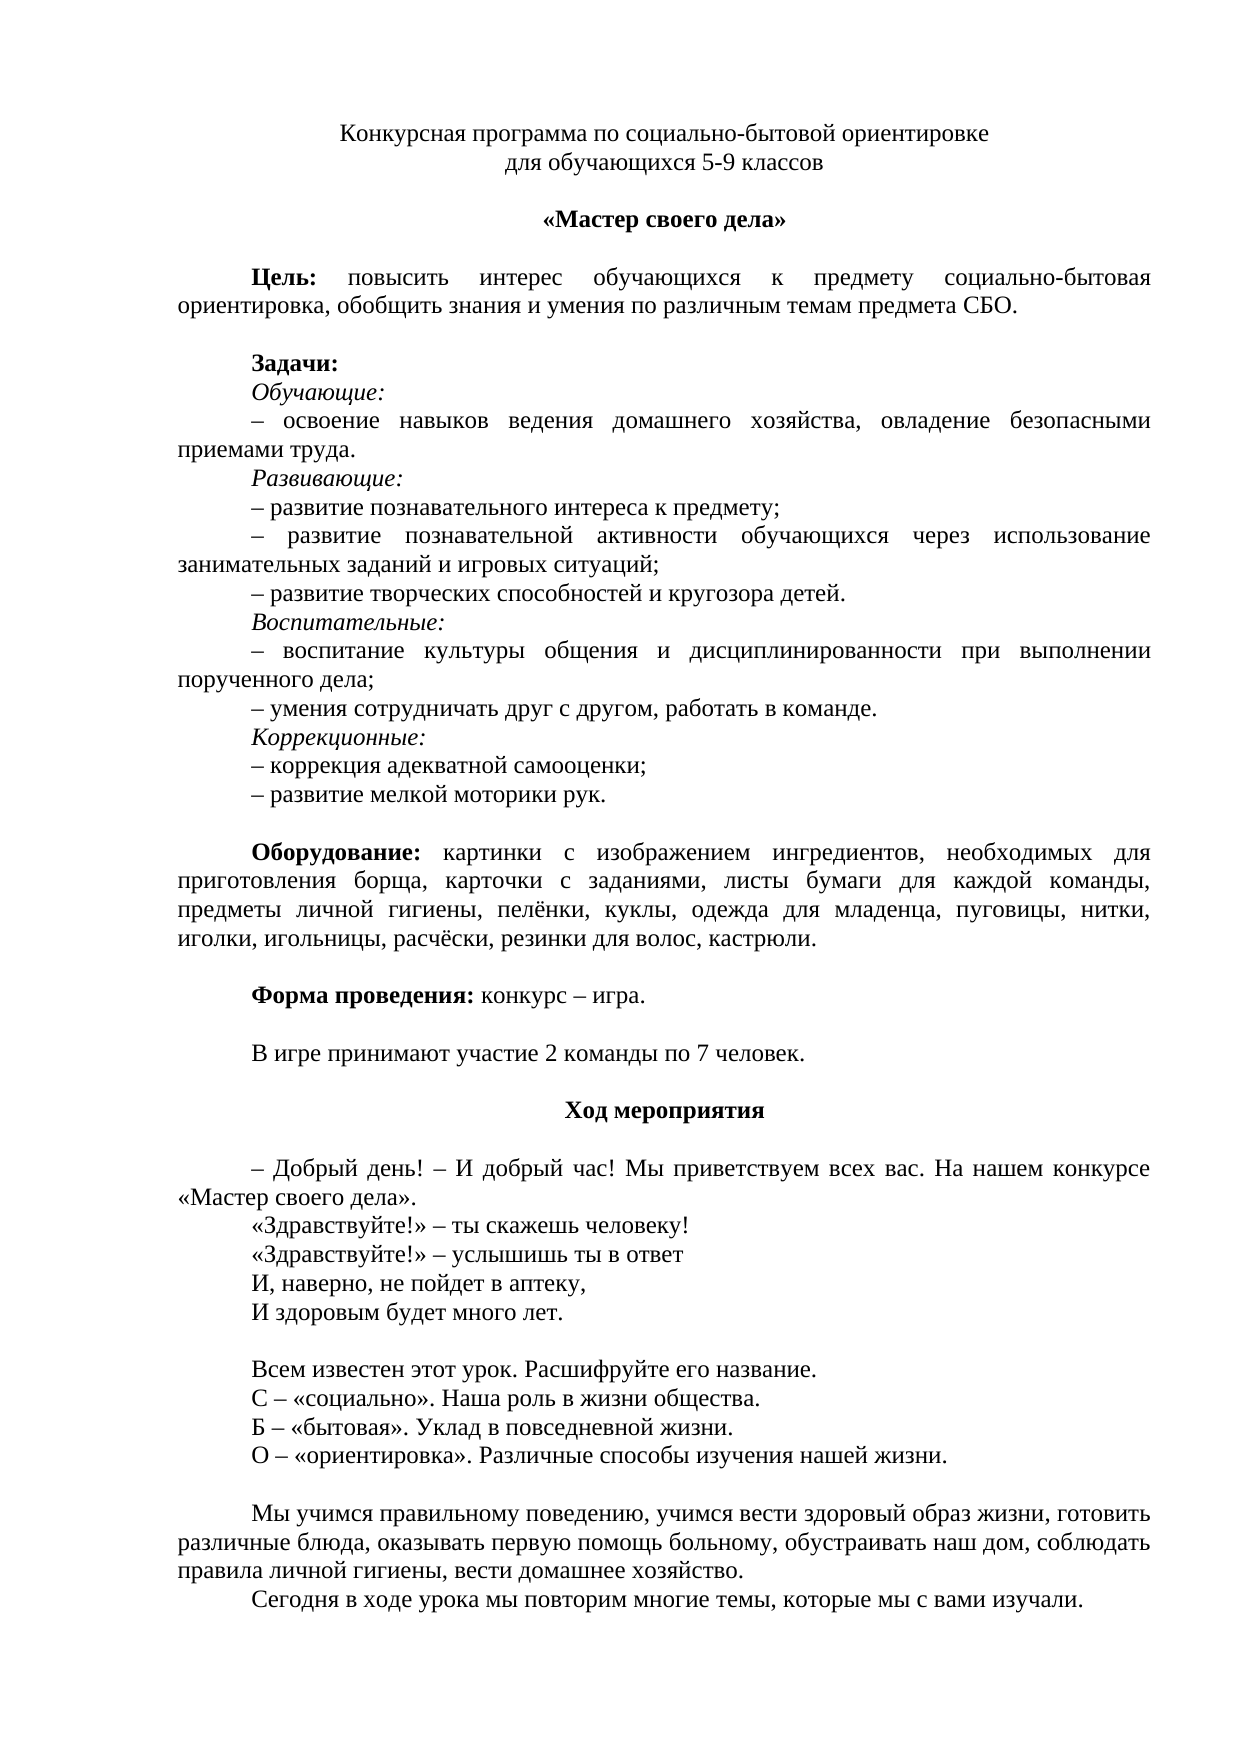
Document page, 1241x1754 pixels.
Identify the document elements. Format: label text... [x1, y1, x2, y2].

text Форма проведения: конкурс – игра. [177, 981, 1152, 1009]
text – умения сотрудничать друг с другом, работать в команде. [177, 693, 1152, 722]
text «Мастер своего дела» [177, 204, 1152, 233]
text Цель: повысить интерес обучающихся к предмету социально-бытовая ориентировка, обобщить знания и умения по различным темам предмета СБО. [177, 262, 1152, 319]
text Всем известен этот урок. Расшифруйте его название. [177, 1354, 1152, 1383]
text Ход мероприятия [177, 1096, 1152, 1124]
text – развитие творческих способностей и кругозора детей. [177, 578, 1152, 607]
text – развитие познавательной активности обучающихся через использование занимательных заданий и игровых ситуаций; [177, 521, 1152, 578]
text «Здравствуйте!» – ты скажешь человеку! [177, 1211, 1152, 1239]
text – освоение навыков ведения домашнего хозяйства, овладение безопасными приемами труда. [177, 406, 1152, 463]
text Развивающие: [177, 463, 1152, 492]
text С – «социально». Наша роль в жизни общества. [177, 1383, 1152, 1412]
text Конкурсная программа по социально-бытовой ориентировке [177, 118, 1152, 147]
text Б – «бытовая». Уклад в повседневной жизни. [177, 1412, 1152, 1441]
text И здоровым будет много лет. [177, 1297, 1152, 1326]
text Сегодня в ходе урока мы повторим многие темы, которые мы с вами изучали. [177, 1584, 1152, 1613]
text Обучающие: [177, 377, 1152, 406]
text Мы учимся правильному поведению, учимся вести здоровый образ жизни, готовить различные блюда, оказывать первую помощь больному, обустраивать наш дом, соблюдать правила личной гигиены, вести домашнее хозяйство. [177, 1498, 1152, 1584]
text для обучающихся 5-9 классов [177, 147, 1152, 176]
text Коррекционные: [177, 722, 1152, 751]
text – коррекция адекватной самооценки; [177, 751, 1152, 779]
text – Добрый день! – И добрый час! Мы приветствуем всех вас. На нашем конкурсе «Мастер своего дела». [177, 1153, 1152, 1211]
text Задачи: [177, 348, 1152, 377]
text – развитие мелкой моторики рук. [177, 779, 1152, 808]
text – развитие познавательного интереса к предмету; [177, 492, 1152, 521]
text В игре принимают участие 2 команды по 7 человек. [177, 1038, 1152, 1067]
text О – «ориентировка». Различные способы изучения нашей жизни. [177, 1441, 1152, 1469]
text – воспитание культуры общения и дисциплинированности при выполнении порученного дела; [177, 636, 1152, 693]
text И, наверно, не пойдет в аптеку, [177, 1268, 1152, 1297]
text Воспитательные: [177, 607, 1152, 636]
text Оборудование: картинки с изображением ингредиентов, необходимых для приготовления борща, карточки с заданиями, листы бумаги для каждой команды, предметы личной гигиены, пелёнки, куклы, одежда для младенца, пуговицы, нитки, иголки, игольницы, расчёски, резинки для волос, кастрюли. [177, 837, 1152, 952]
text «Здравствуйте!» – услышишь ты в ответ [177, 1239, 1152, 1268]
